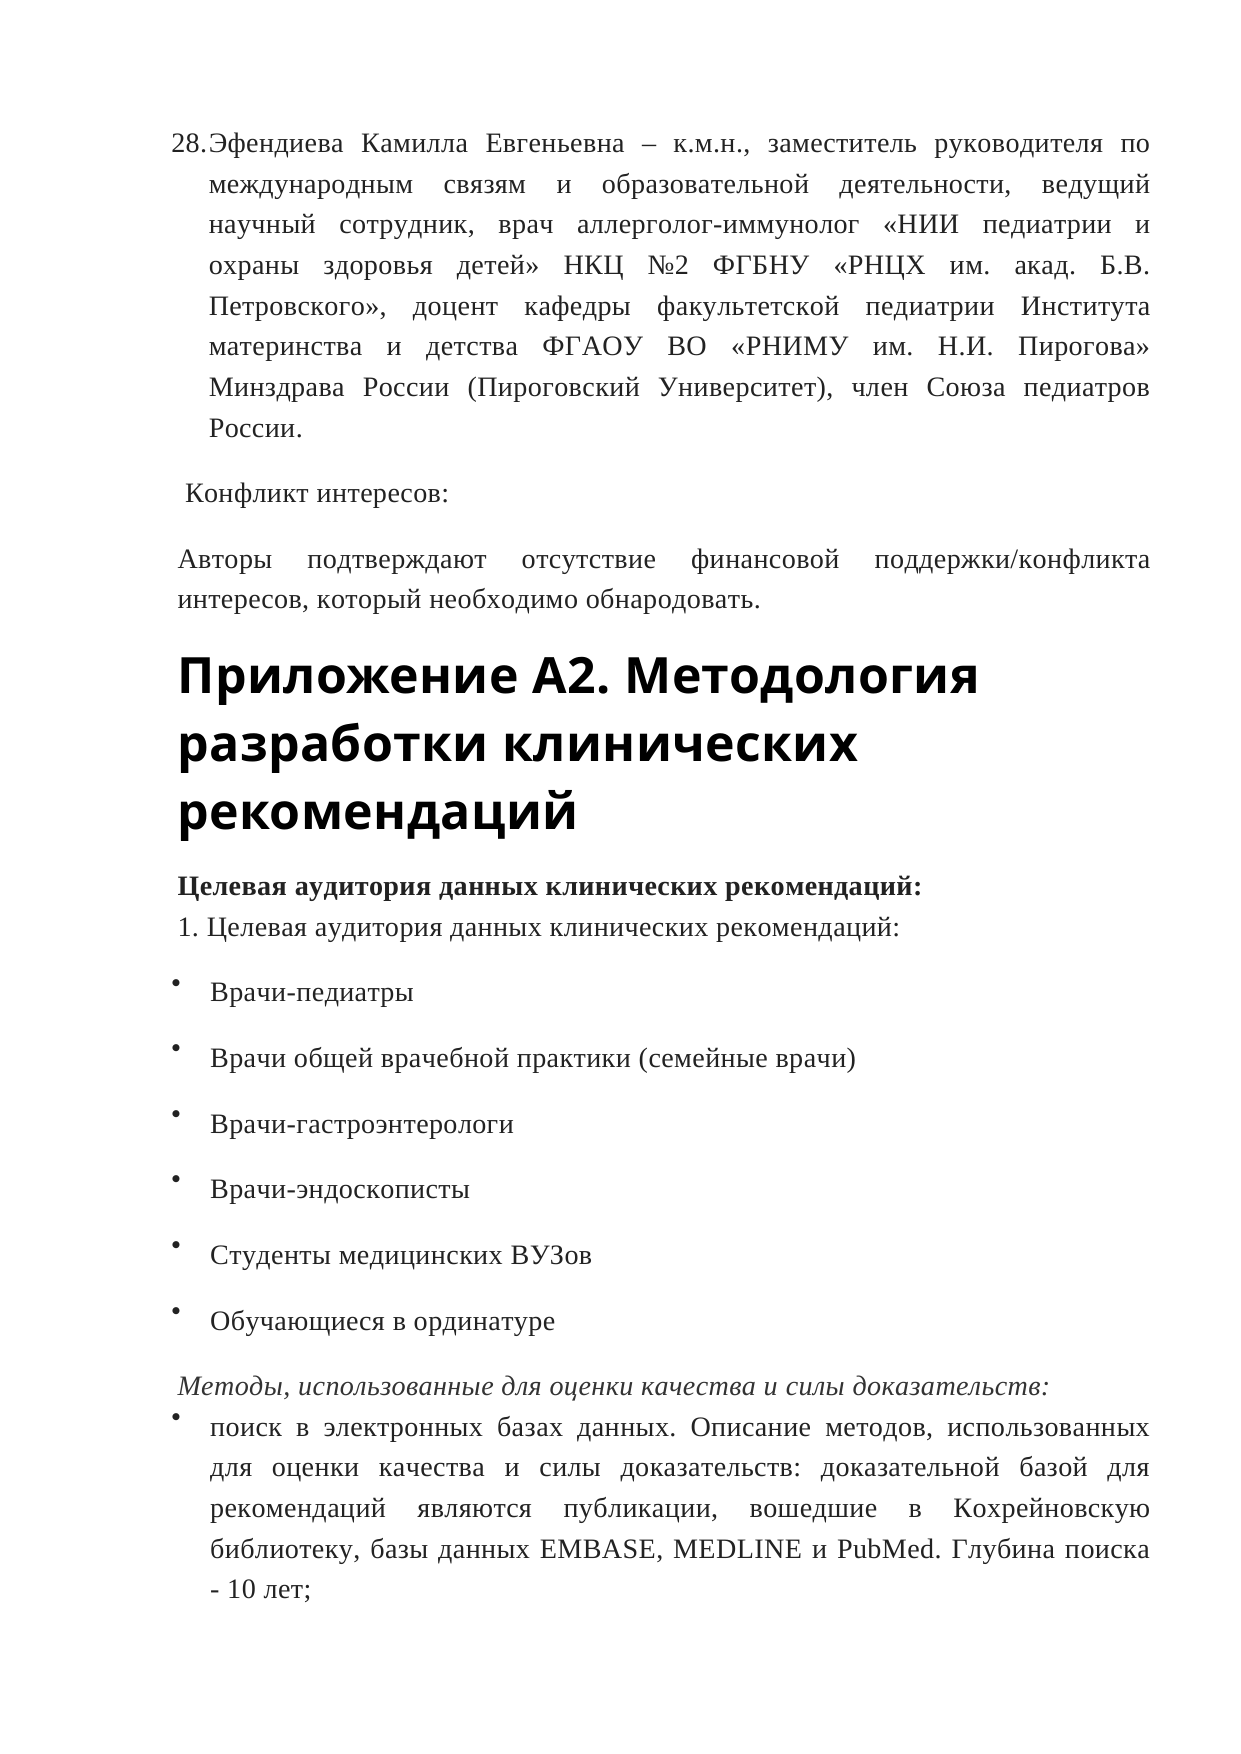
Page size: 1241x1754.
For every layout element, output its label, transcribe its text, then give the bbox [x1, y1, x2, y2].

text Методы, использованные для оценки качества и силы доказательств: [177, 1361, 1152, 1402]
list Врачи-гастроэнтерологи [172, 1098, 1152, 1139]
list Врачи-эндоскописты [172, 1164, 1152, 1205]
list Обучающиеся в ординатуре [172, 1295, 1152, 1336]
list поиск в электронных базах данных. Описание методов, использованных для оценки качества и силы доказательств: доказательной базой для рекомендаций являются публикации, вошедшие в Кохрейновскую библиотеку, базы данных EMBASE, MEDLINE и PubMed. Глубина поиска - 10 лет; [172, 1402, 1152, 1605]
text 1. Целевая аудитория данных клинических рекомендаций: [177, 902, 1152, 942]
list Врачи общей врачебной практики (семейные врачи) [172, 1033, 1152, 1073]
list Студенты медицинских ВУЗов [172, 1230, 1152, 1270]
list Эфендиева Камилла Евгеньевна – к.м.н., заместитель руководителя по международным связям и образовательной деятельности, ведущий научный сотрудник, врач аллерголог-иммунолог «НИИ педиатрии и охраны здоровья детей» НКЦ №2 ФГБНУ «РНЦХ им. акад. Б.В. Петровского», доцент кафедры факультетской педиатрии Института материнства и детства ФГАОУ ВО «РНИМУ им. Н.И. Пирогова» Минздрава России (Пироговский Университет), член Союза педиатров России. [171, 118, 1152, 443]
text Целевая аудитория данных клинических рекомендаций: [177, 861, 1152, 902]
list Врачи-педиатры [172, 967, 1152, 1008]
text Конфликт интересов: [177, 468, 1152, 509]
text Авторы подтверждают отсутствие финансовой поддержки/конфликта интересов, который необходимо обнародовать. [177, 534, 1152, 615]
text Приложение А2. Методология разработки клинических рекомендаций [177, 640, 1152, 844]
